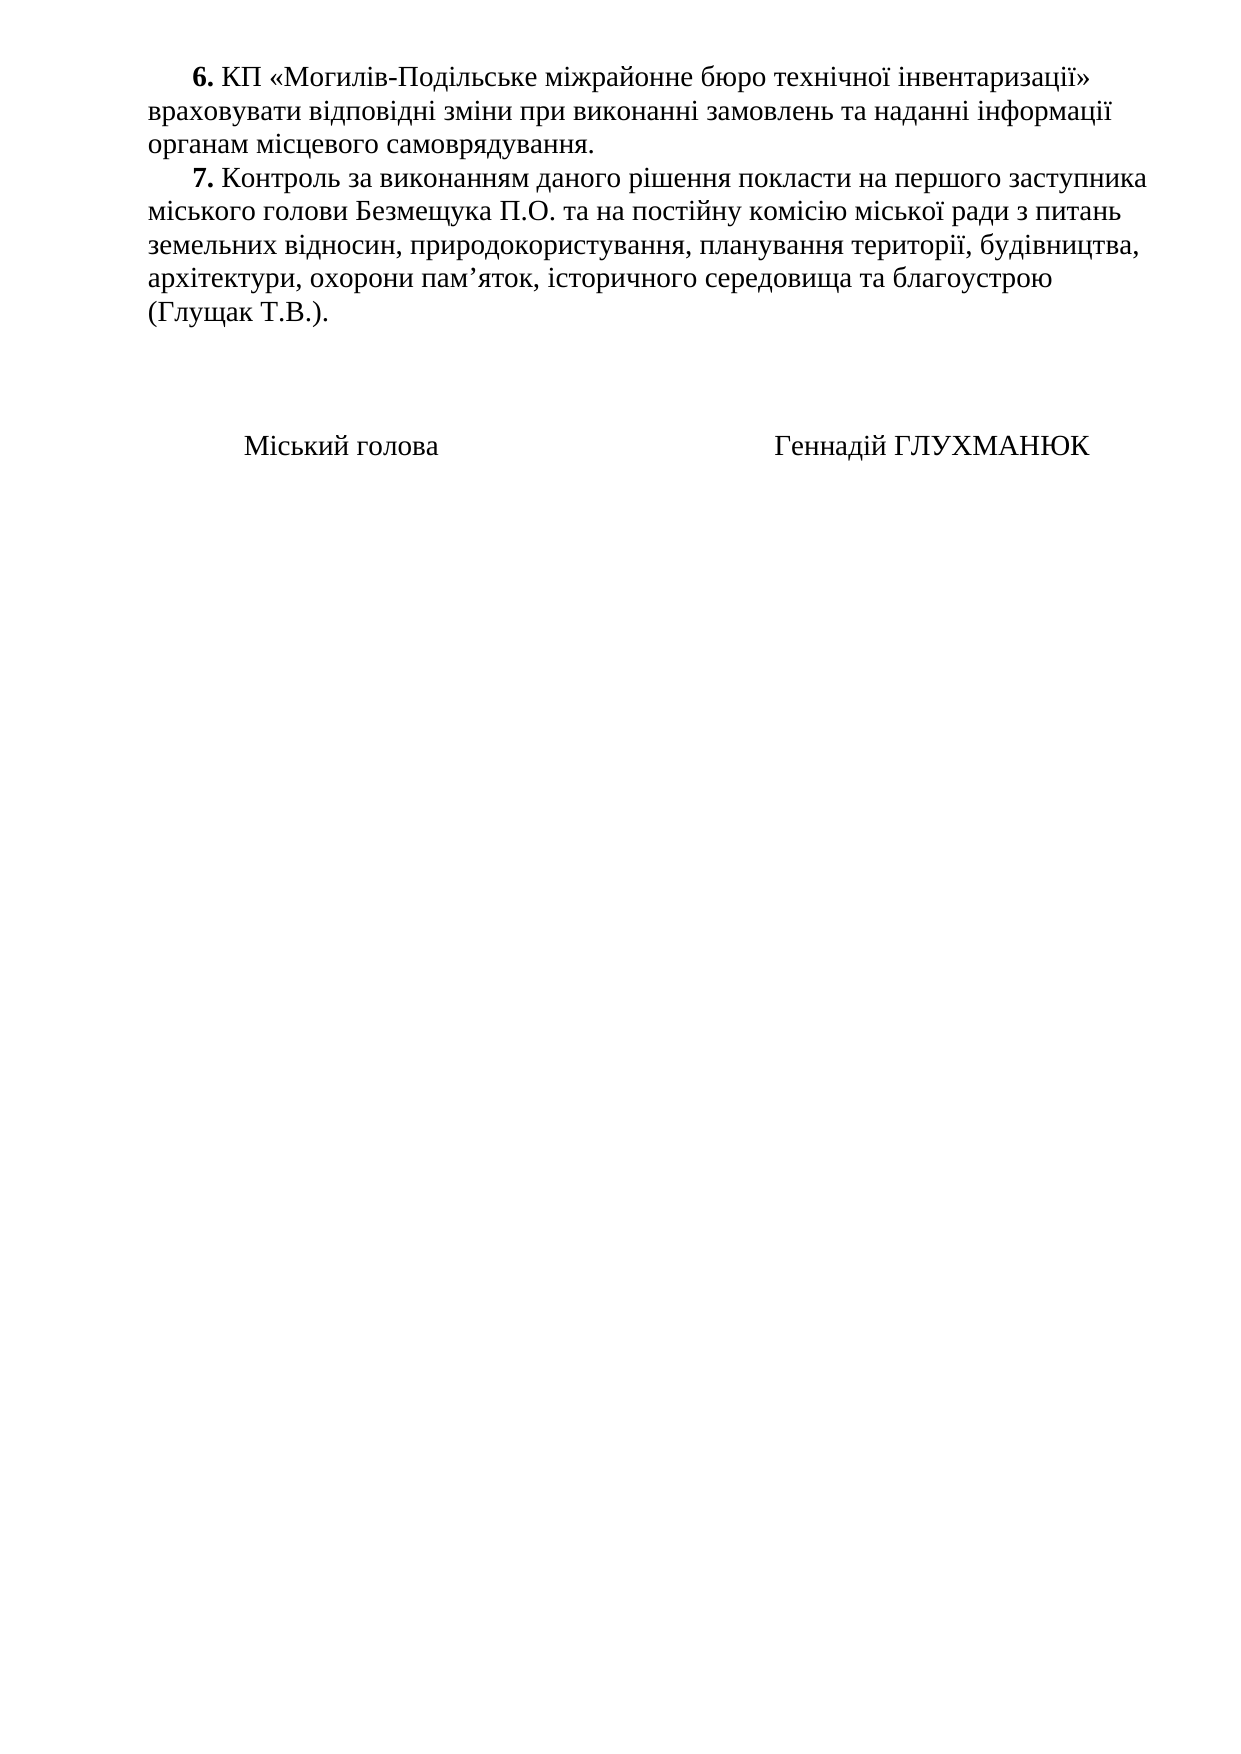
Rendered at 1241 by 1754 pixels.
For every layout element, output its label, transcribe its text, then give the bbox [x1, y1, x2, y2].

text (Глущак Т.В.). [148, 294, 1182, 327]
text Міський голова Геннадій ГЛУХМАНЮК [148, 428, 1182, 462]
text 7. Контроль за виконанням даного рішення покласти на першого заступника міського голови Безмещука П.О. та на постійну комісію міської ради з питань земельних відносин, природокористування, планування території, будівництва, архітектури, охорони пам’яток, історичного середовища та благоустрою [148, 160, 1182, 294]
text 6. КП «Могилів-Подільське міжрайонне бюро технічної інвентаризації» враховувати відповідні зміни при виконанні замовлень та наданні інформації органам місцевого самоврядування. [148, 59, 1182, 160]
